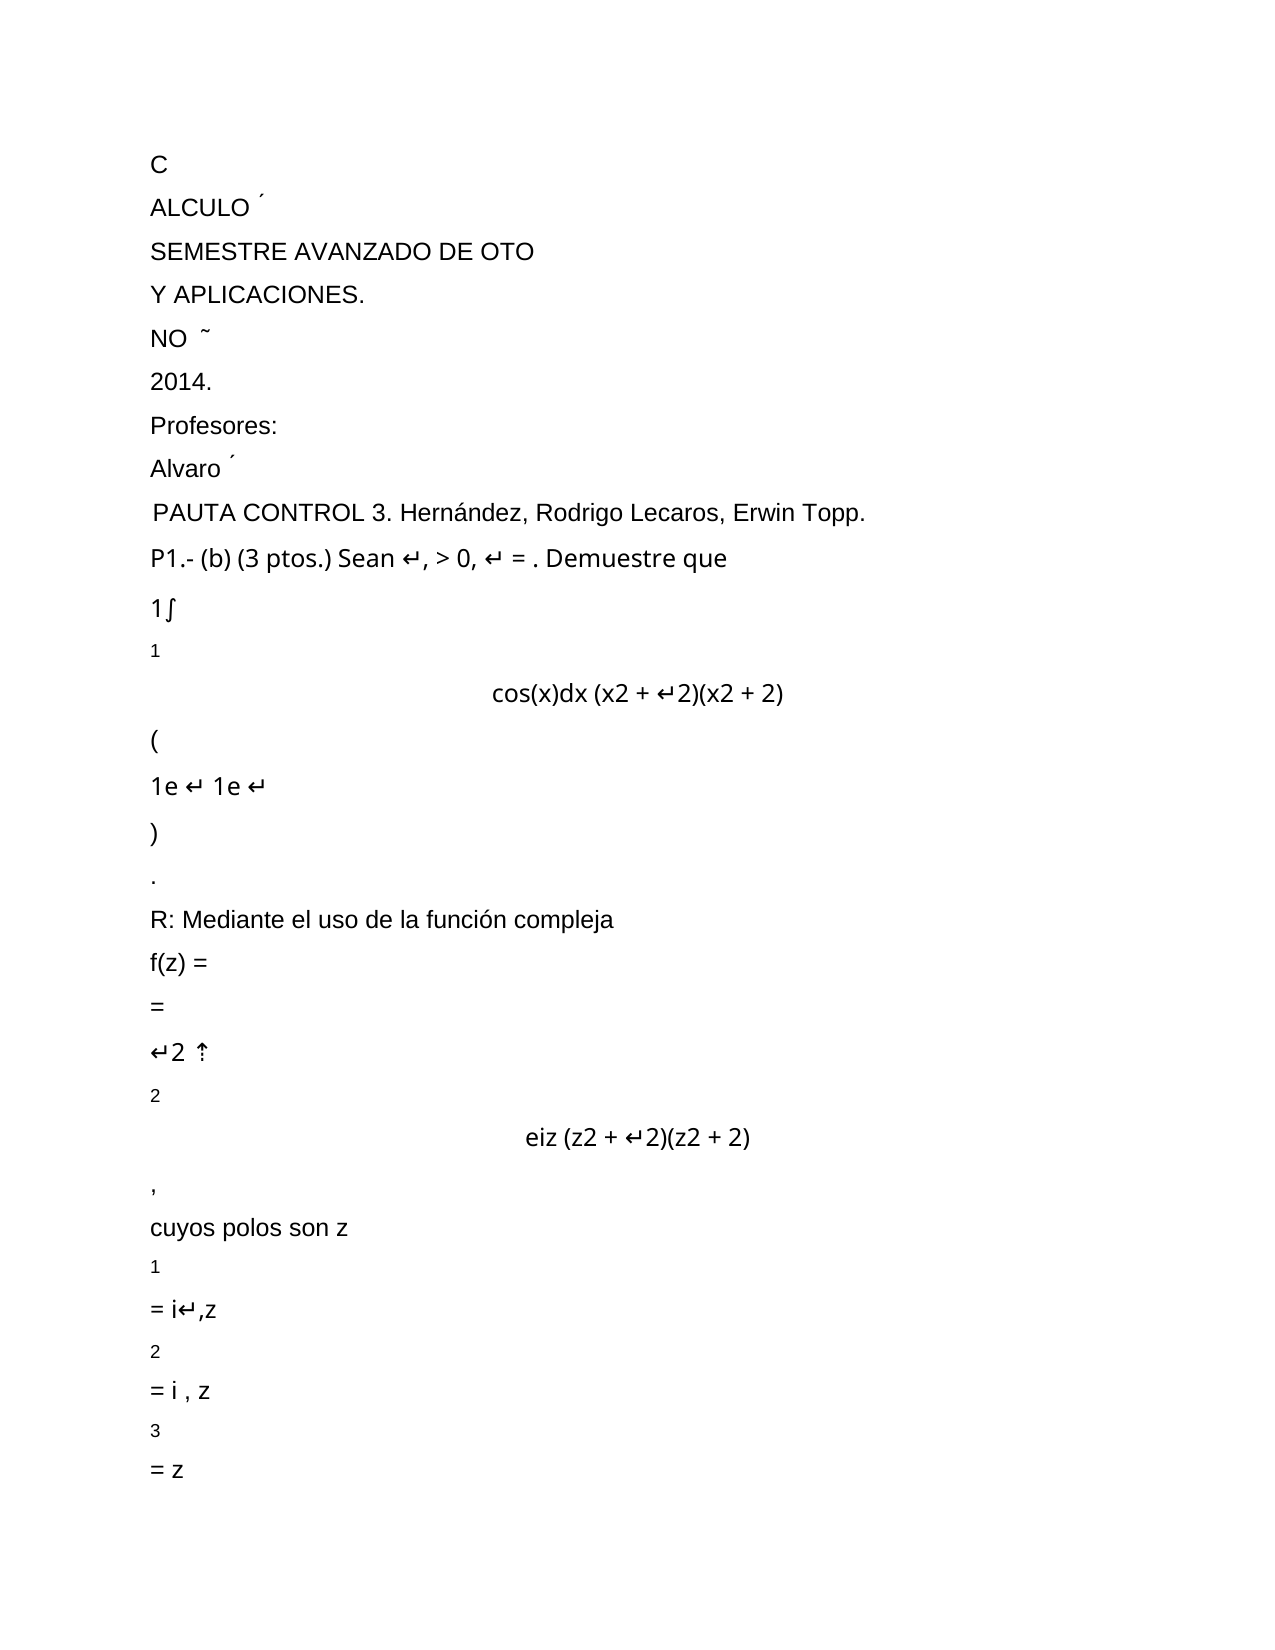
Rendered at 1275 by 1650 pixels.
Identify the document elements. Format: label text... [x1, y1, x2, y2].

text = i↵,z [150, 1292, 1125, 1326]
text ↵2 ⇡ [150, 1035, 1125, 1069]
text 1∫ [150, 591, 1125, 624]
text NO ̃ [150, 324, 1125, 352]
text = [150, 992, 1125, 1020]
text = i , z [150, 1376, 1125, 1405]
text 2014. [150, 367, 1125, 396]
text 1 [150, 640, 1125, 662]
text C [150, 150, 1125, 179]
text 2 [150, 1085, 1125, 1106]
text Alvaro ́ [150, 454, 1125, 483]
text cos(x)dx (x2 + ↵2)(x2 + 2) [150, 675, 1125, 709]
text f(z) = [150, 948, 1125, 977]
text eiz (z2 + ↵2)(z2 + 2) [150, 1120, 1125, 1154]
text . [150, 861, 1125, 890]
text ) [150, 818, 1125, 847]
text ALCULO ́ [150, 193, 1125, 222]
text = z [150, 1455, 1125, 1484]
text 1e ↵ 1e ↵ [150, 768, 1125, 802]
text SEMESTRE AVANZADO DE OTO [150, 237, 1125, 266]
text ( [150, 725, 1125, 754]
text cuyos polos son z [150, 1213, 1125, 1242]
text Profesores: [150, 411, 1125, 439]
text PAUTA CONTROL 3. Hernández, Rodrigo Lecaros, Erwin Topp. [150, 497, 1125, 526]
text 2 [150, 1341, 1125, 1363]
text , [150, 1169, 1125, 1198]
text R: Mediante el uso de la función compleja [150, 905, 1125, 933]
text 1 [150, 1256, 1125, 1278]
text 3 [150, 1420, 1125, 1441]
text P1.- (b) (3 ptos.) Sean ↵, > 0, ↵ = . Demuestre que [150, 541, 1125, 575]
text Y APLICACIONES. [150, 280, 1125, 309]
